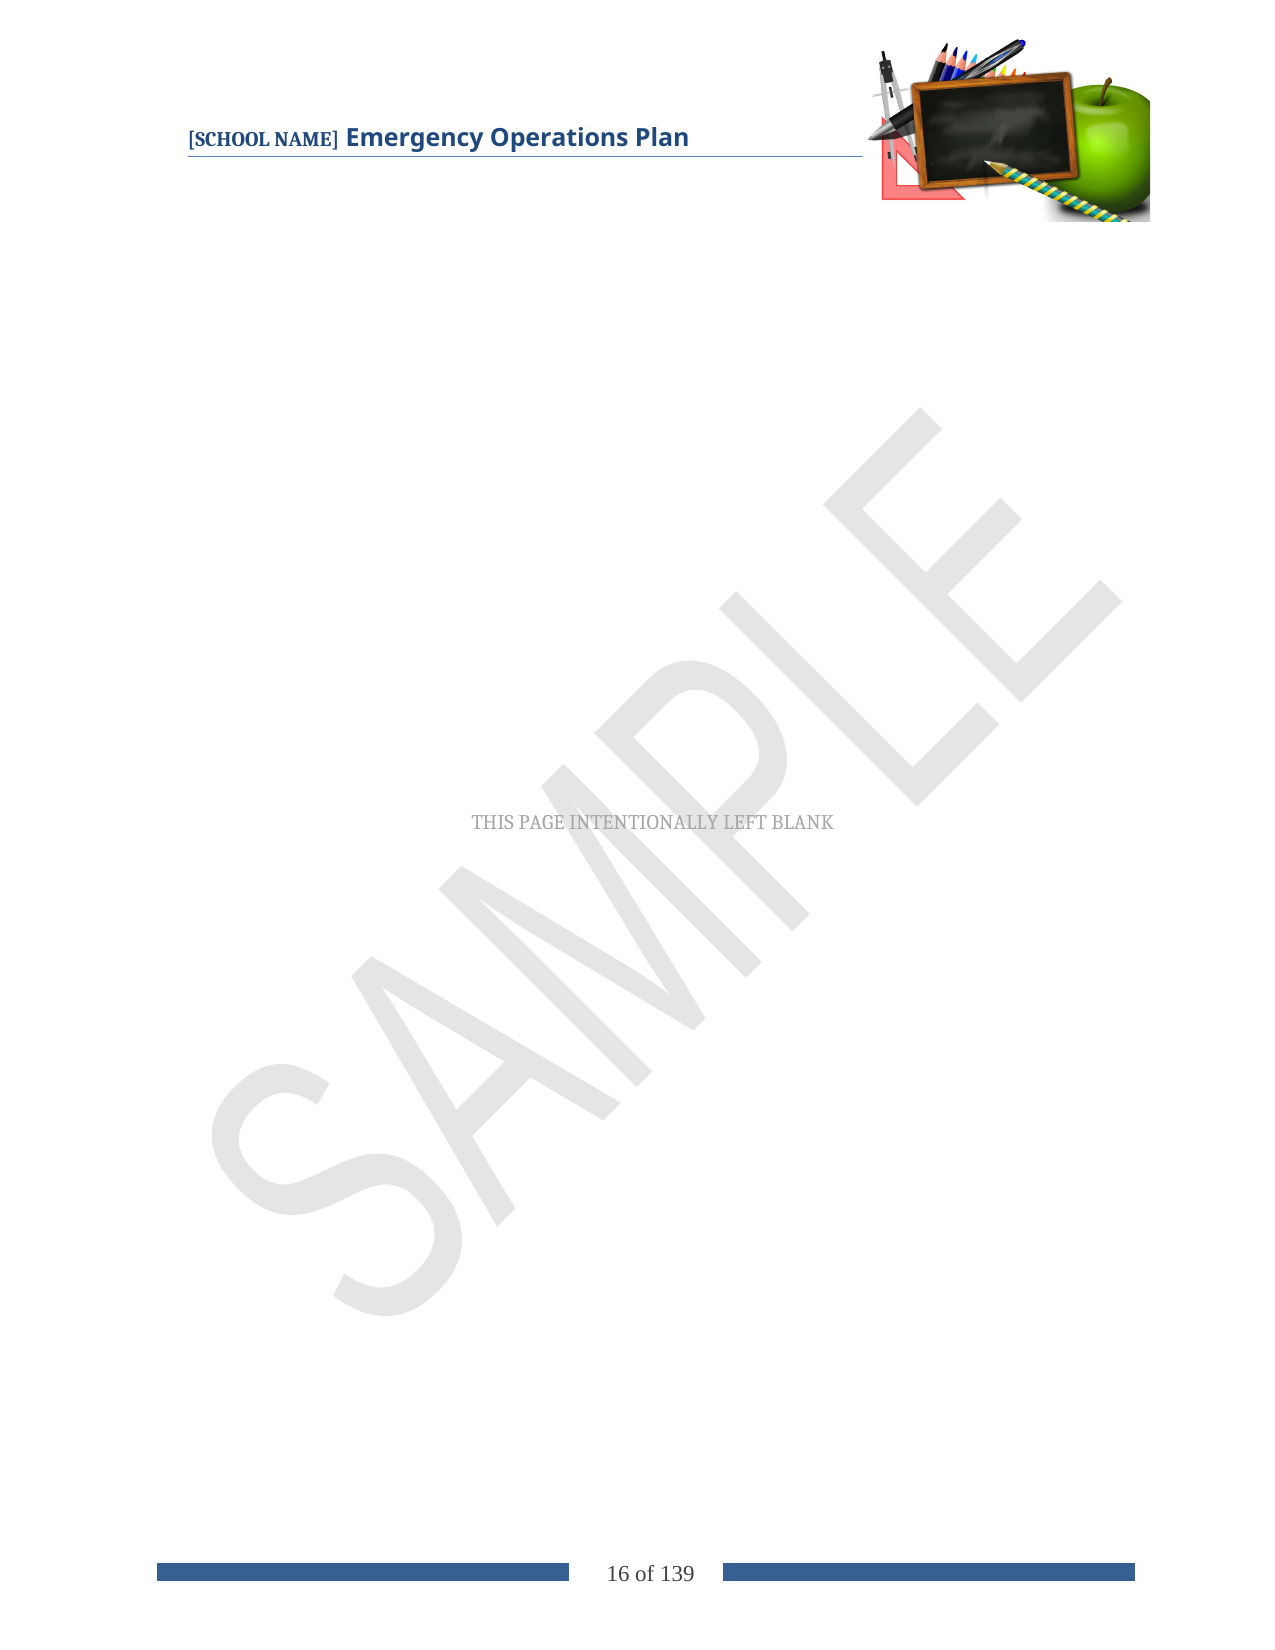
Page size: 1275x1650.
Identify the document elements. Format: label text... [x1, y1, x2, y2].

text THIS PAGE INTENTIONALLY LEFT BLANK [187, 811, 1117, 835]
picture [862, 37, 1150, 221]
